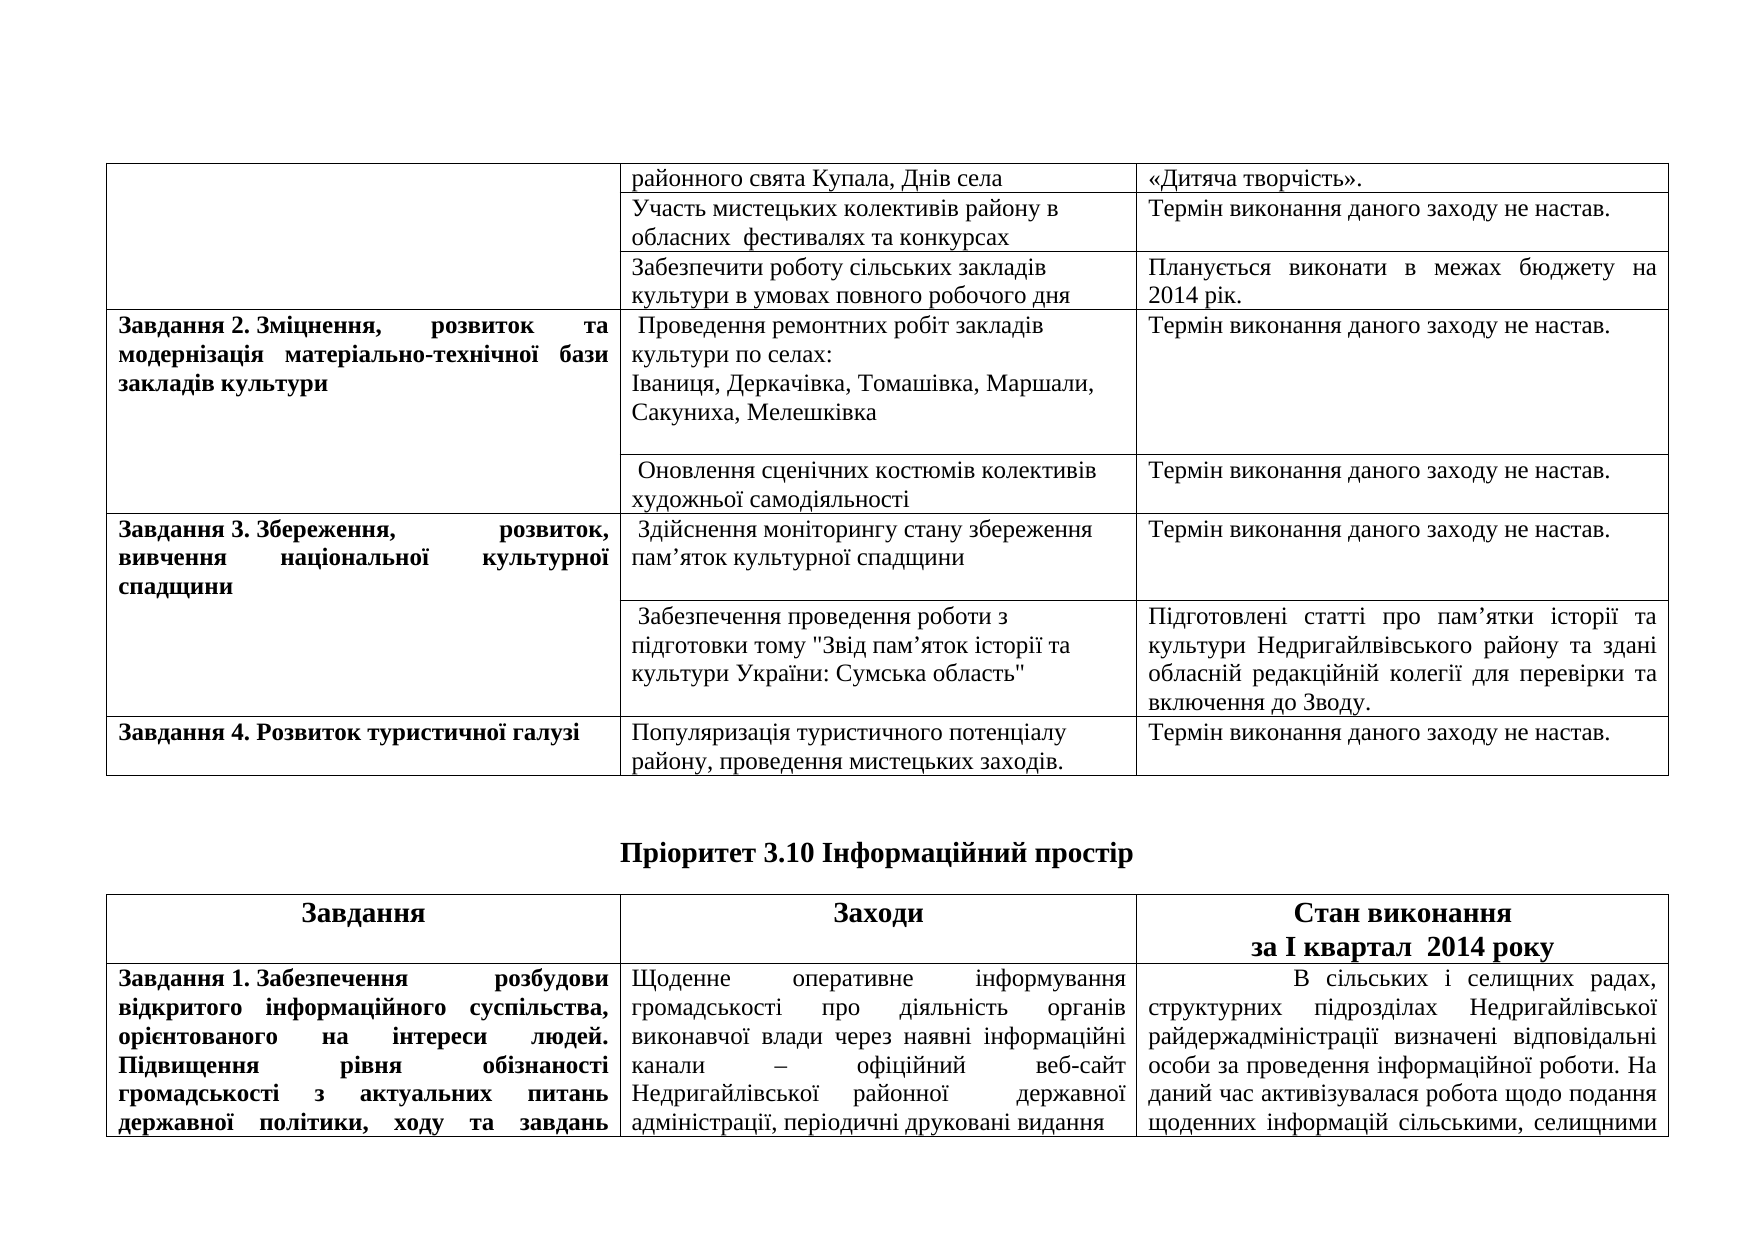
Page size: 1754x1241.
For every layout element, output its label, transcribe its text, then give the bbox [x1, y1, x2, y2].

table_cell Термін виконання даного заходу не настав. [1137, 717, 1668, 774]
table_header Заходи [621, 895, 1136, 962]
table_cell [621, 164, 1136, 192]
table_cell Щоденне оперативне інформування громадськості про діяльність органів виконавчої влади через наявні інформаційні канали – офіційний веб-сайт Недригайлівської районної державної адміністрації, періодичні друковані видання [621, 964, 1136, 1136]
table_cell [107, 164, 620, 309]
table_cell Оновлення сценічних костюмів колективів художньої самодіяльності [621, 455, 1136, 513]
table_cell Проведення ремонтних робіт закладів культури по селах: Іваниця, Деркачівка, Томашівка, Маршали, Сакуниха, Мелешківка [621, 310, 1136, 454]
table_cell Популяризація туристичного потенціалу району, проведення мистецьких заходів. [621, 717, 1136, 774]
table_cell Участь мистецьких колективів району в обласних фестивалях та конкурсах [621, 193, 1136, 251]
text Пріоритет 3.10 Інформаційний простір [118, 835, 1636, 868]
table_header Завдання [107, 895, 620, 962]
table_cell Термін виконання даного заходу не настав. [1137, 310, 1668, 454]
table_cell Завдання 4. Розвиток туристичної галузі [107, 717, 620, 774]
table_cell Забезпечення проведення роботи з підготовки тому "Звід пам’яток історії та культури України: Сумська область" [621, 601, 1136, 716]
table_cell Підготовлені статті про пам’ятки історії та культури Недригайлвівського району та здані обласній редакційній колегії для перевірки та включення до Зводу. [1137, 601, 1668, 716]
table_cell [107, 964, 620, 1136]
table_cell Термін виконання даного заходу не настав. [1137, 455, 1668, 513]
table_cell Планується виконати в межах бюджету на 2014 рік. [1137, 252, 1668, 309]
table_cell Термін виконання даного заходу не настав. [1137, 514, 1668, 600]
table_cell Завдання 3. Збереження, розвиток, вивчення національної культурної спадщини [107, 514, 620, 716]
table_cell Термін виконання даного заходу не настав. [1137, 193, 1668, 251]
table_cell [1137, 964, 1668, 1136]
table_cell Забезпечити роботу сільських закладів культури в умовах повного робочого дня [621, 252, 1136, 309]
table_cell Завдання 2. Зміцнення, розвиток та модернізація матеріально-технічної бази закладів культури [107, 310, 620, 513]
table_header Стан виконання за І квартал 2014 року [1137, 895, 1668, 962]
table_cell Здійснення моніторингу стану збереження пам’яток культурної спадщини [621, 514, 1136, 600]
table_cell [1137, 164, 1668, 192]
